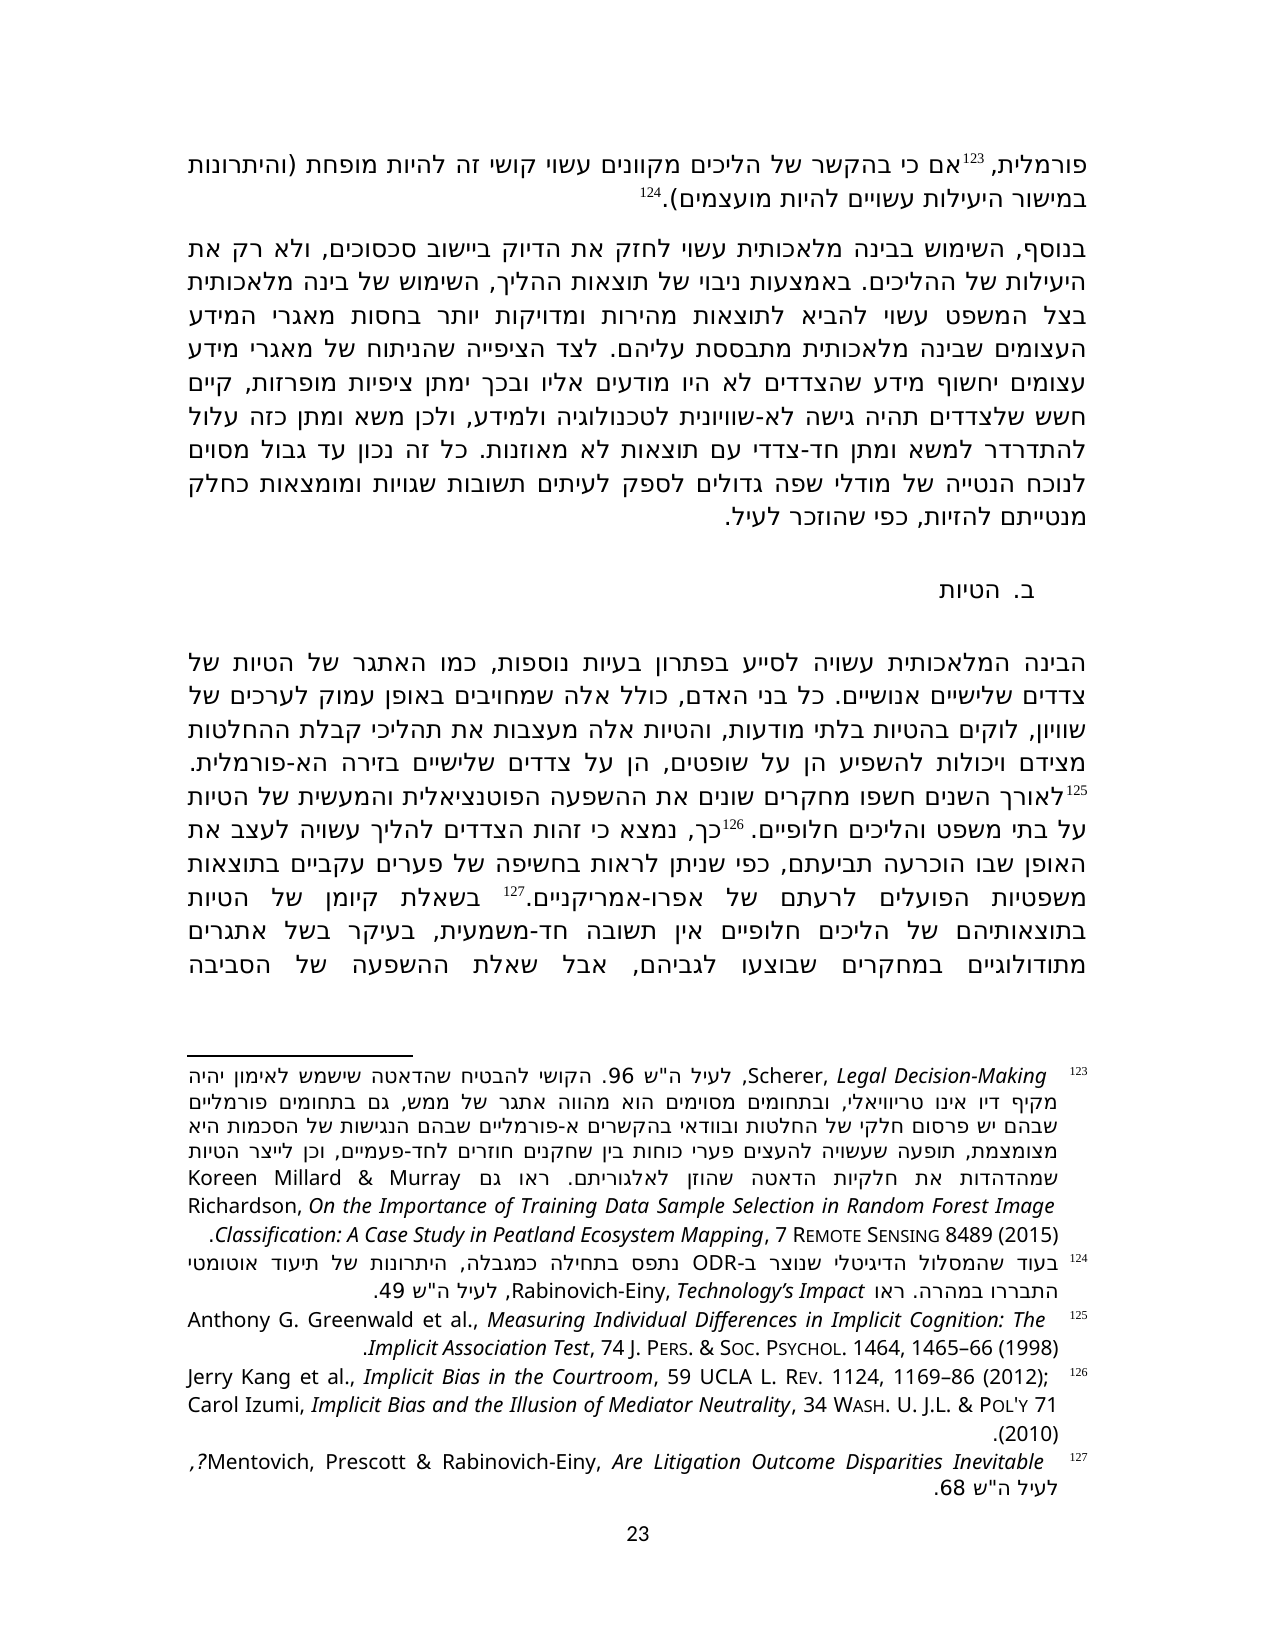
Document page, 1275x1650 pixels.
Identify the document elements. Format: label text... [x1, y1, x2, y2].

text היעילות שמזוהה עם בינה מלאכותית באה לידי ביטוי לא רק בנפח ההחלטות/ההסכמות ומהירות המימוש שלהן, אלא גם בשיפור איכותן באמצעות למידה של התערבויות מוצלחות יותר ופחות שנעשו על ידי צדדים שלישיים אנושיים וזיהוי דפוסים של סכסוכים שניתן למנוע אותם מראש. בנוסף, הבינה המלאכותית יכולה, דרך הזיהוי של התערבויות מוצלחות בסכסוך, למשל כאלה שמצמיחות פתרונות הוגנים ואפקטיביים, ליצור כלים שיסייעו לצדדים להבין טוב יותר את מצבם ואת האפשרויות שעומדות בפניהם, את היכולת שלהם לתאר את הקונפליקט, לחשוף צדדים להחלטות ולהסכמות שהגיעו אליהן במצבים דומים, ולספק ניסוחים מוצעים לצדדים שלישיים אנושיים, ואפילו לצדדים עצמם. על מנת לבצע דברים אלה נדרשת כמובן דאטה לאימון, מה שעשוי להוות אתגר בסביבת יישוב סכסוכים שהיא הרבה פעמים סודית ולא פורמלית, אם כי בהקשר של הליכים מקוונים עשוי קושי זה להיות מופחת (והיתרונות במישור היעילות עשויים להיות מועצמים). [187, 150, 1087, 213]
text בנוסף, השימוש בבינה מלאכותית עשוי לחזק את הדיוק ביישוב סכסוכים, ולא רק את היעילות של ההליכים. באמצעות ניבוי של תוצאות ההליך, השימוש של בינה מלאכותית בצל המשפט עשוי להביא לתוצאות מהירות ומדויקות יותר בחסות מאגרי המידע העצומים שבינה מלאכותית מתבססת עליהם. לצד הציפייה שהניתוח של מאגרי מידע עצומים יחשוף מידע שהצדדים לא היו מודעים אליו ובכך ימתן ציפיות מופרזות, קיים חשש שלצדדים תהיה גישה לא-שוויונית לטכנולוגיה ולמידע, ולכן משא ומתן כזה עלול להתדרדר למשא ומתן חד-צדדי עם תוצאות לא מאוזנות. כל זה נכון עד גבול מסוים לנוכח הנטייה של מודלי שפה גדולים לספק לעיתים תשובות שגויות ומומצאות כחלק מנטייתם להזיות, כפי שהוזכר לעיל. [187, 234, 1087, 531]
list הטיות [187, 575, 1012, 604]
text הבינה המלאכותית עשויה לסייע בפתרון בעיות נוספות, כמו האתגר של הטיות של צדדים שלישיים אנושיים. כל בני האדם, כולל אלה שמחויבים באופן עמוק לערכים של שוויון, לוקים בהטיות בלתי מודעות, והטיות אלה מעצבות את תהליכי קבלת ההחלטות מצידם ויכולות להשפיע הן על שופטים, הן על צדדים שלישיים בזירה הא-פורמלית. לאורך השנים חשפו מחקרים שונים את ההשפעה הפוטנציאלית והמעשית של הטיות על בתי משפט והליכים חלופיים. כך, נמצא כי זהות הצדדים להליך עשויה לעצב את האופן שבו הוכרעה תביעתם, כפי שניתן לראות בחשיפה של פערים עקביים בתוצאות משפטיות הפועלים לרעתם של אפרו-אמריקניים. בשאלת קיומן של הטיות בתוצאותיהם של הליכים חלופיים אין תשובה חד-משמעית, בעיקר בשל אתגרים מתודולוגיים במחקרים שבוצעו לגביהם, אבל שאלת ההשפעה של הסביבה הלא-פורמלית והסודית על הסכמות שמושגות בסכסוכים המערבים מיעוטים ממשיכה להיות נושא לדיון ער. [187, 648, 1087, 979]
